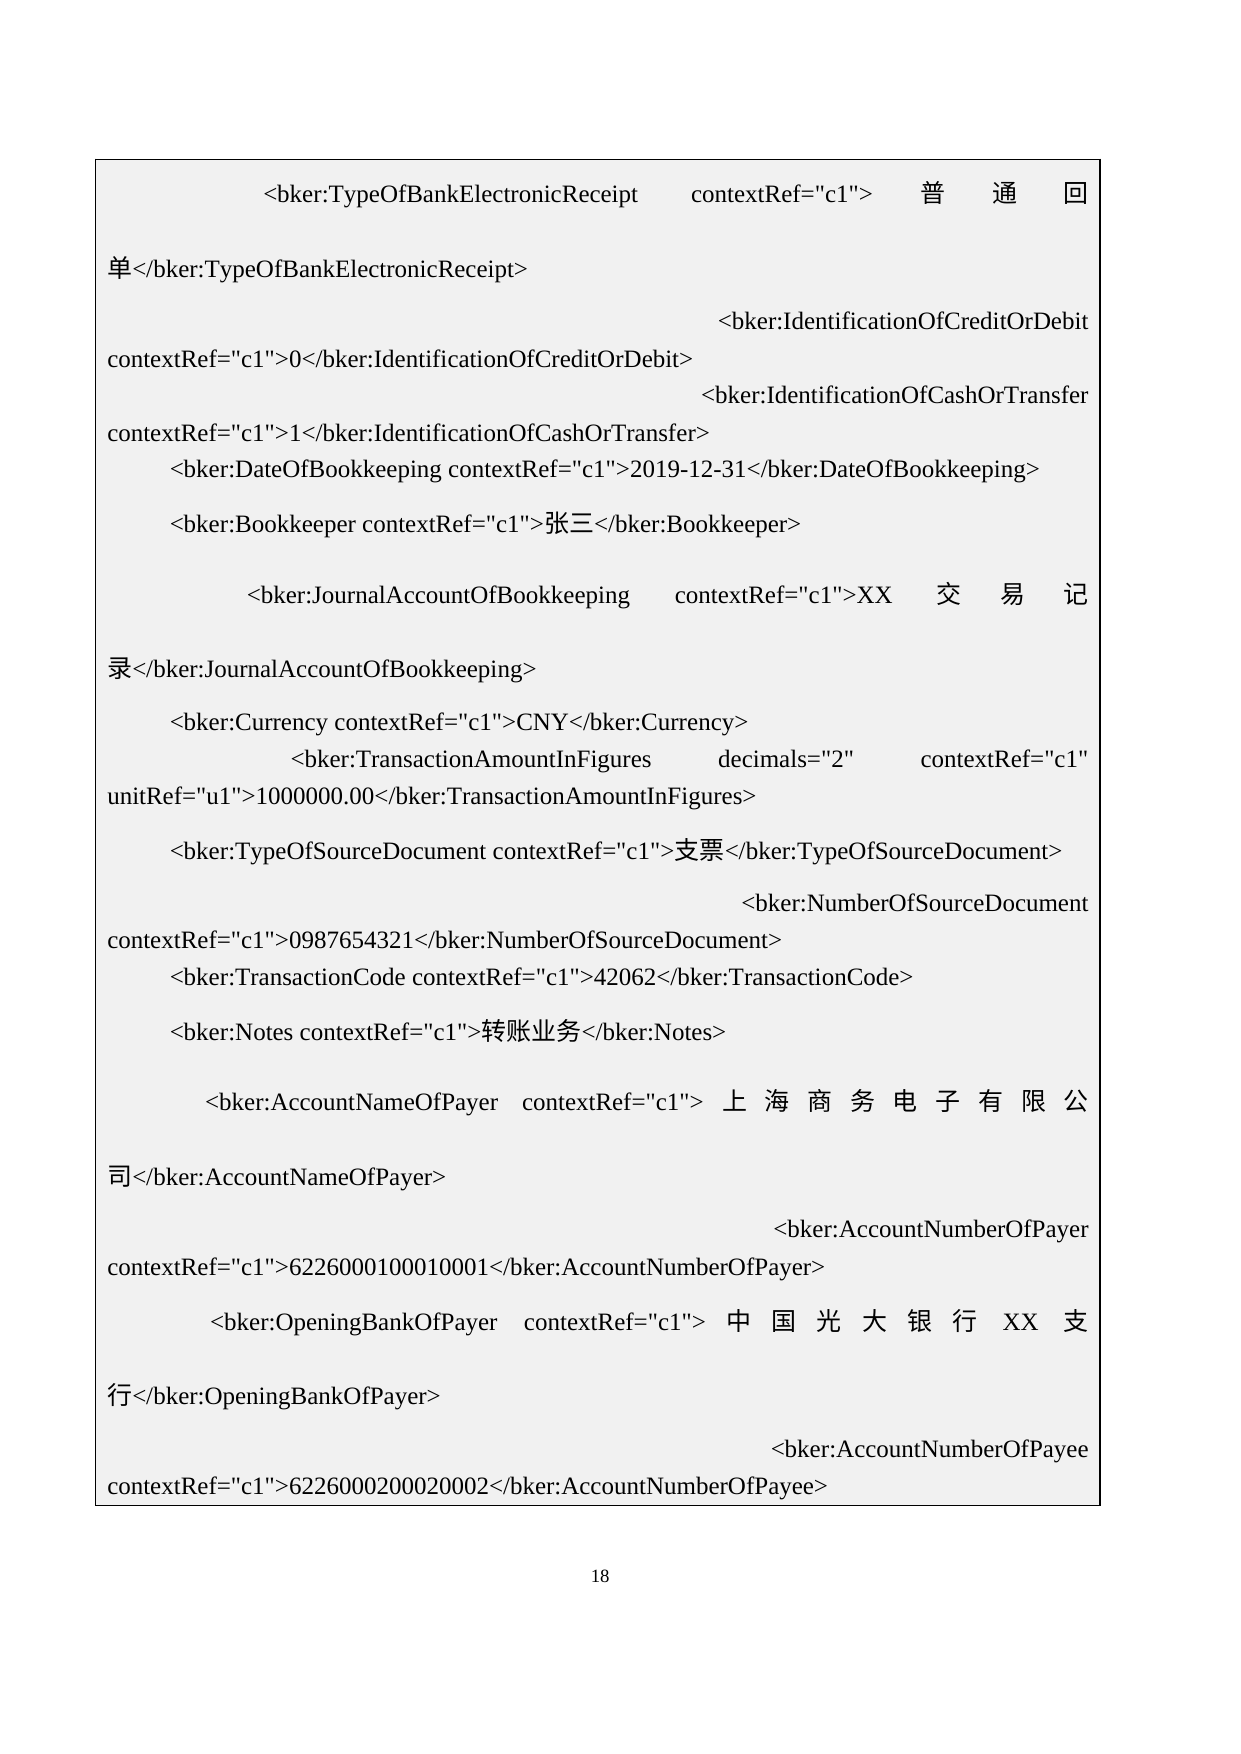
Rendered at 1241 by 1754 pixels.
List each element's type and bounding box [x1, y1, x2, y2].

table_header [96, 160, 1099, 1505]
